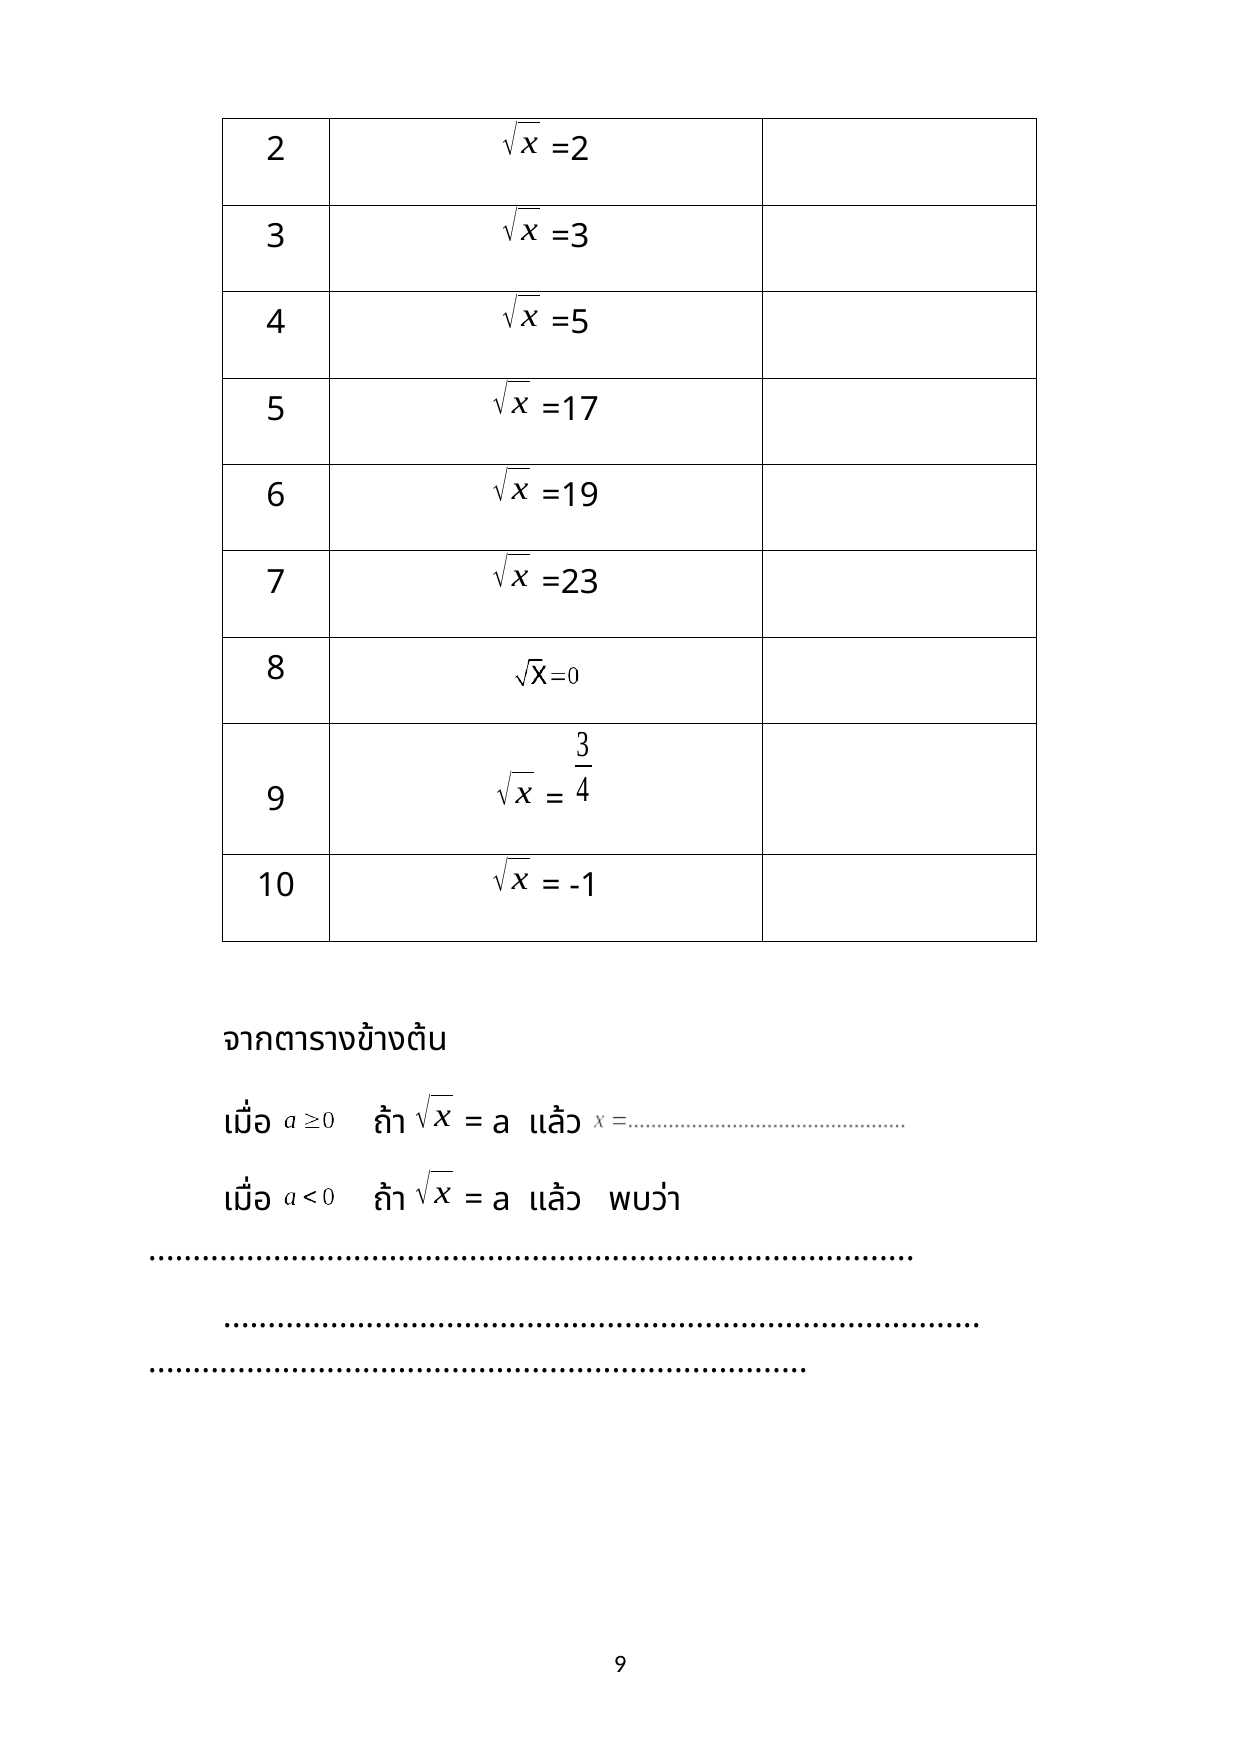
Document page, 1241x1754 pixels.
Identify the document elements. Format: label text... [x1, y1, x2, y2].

table_cell =19 [330, 465, 762, 550]
table_cell = -1 [330, 855, 762, 941]
table_cell [763, 119, 1036, 204]
table_cell =17 [330, 379, 762, 464]
table_cell =3 [330, 206, 762, 291]
table_cell [763, 292, 1036, 377]
table_cell [763, 465, 1036, 550]
table_cell 6 [223, 465, 329, 550]
table_cell 5 [223, 379, 329, 464]
table_cell [763, 206, 1036, 291]
table_cell =5 [330, 292, 762, 377]
table_cell 2 [223, 119, 329, 204]
text จากตารางข้างต้น [148, 1015, 1092, 1065]
table_cell =23 [330, 551, 762, 637]
table_cell 9 [223, 724, 329, 854]
table_cell [763, 551, 1036, 637]
table_cell [763, 638, 1036, 723]
table_cell 8 [223, 638, 329, 723]
table_cell [330, 638, 762, 723]
text เมื่อ ถ้า = a แล้ว พบว่า ...................................................................................... [148, 1170, 1092, 1271]
table_cell [763, 379, 1036, 464]
table_cell [763, 855, 1036, 941]
table_cell =2 [330, 119, 762, 204]
table_cell = [330, 724, 762, 854]
table_cell 3 [223, 206, 329, 291]
table_cell 10 [223, 855, 329, 941]
table_cell [763, 724, 1036, 854]
table_cell 4 [223, 292, 329, 377]
table_cell 7 [223, 551, 329, 637]
text เมื่อ ถ้า = a แล้ว [148, 1093, 1092, 1149]
text ............................................................................................................................................................... [148, 1291, 1092, 1382]
